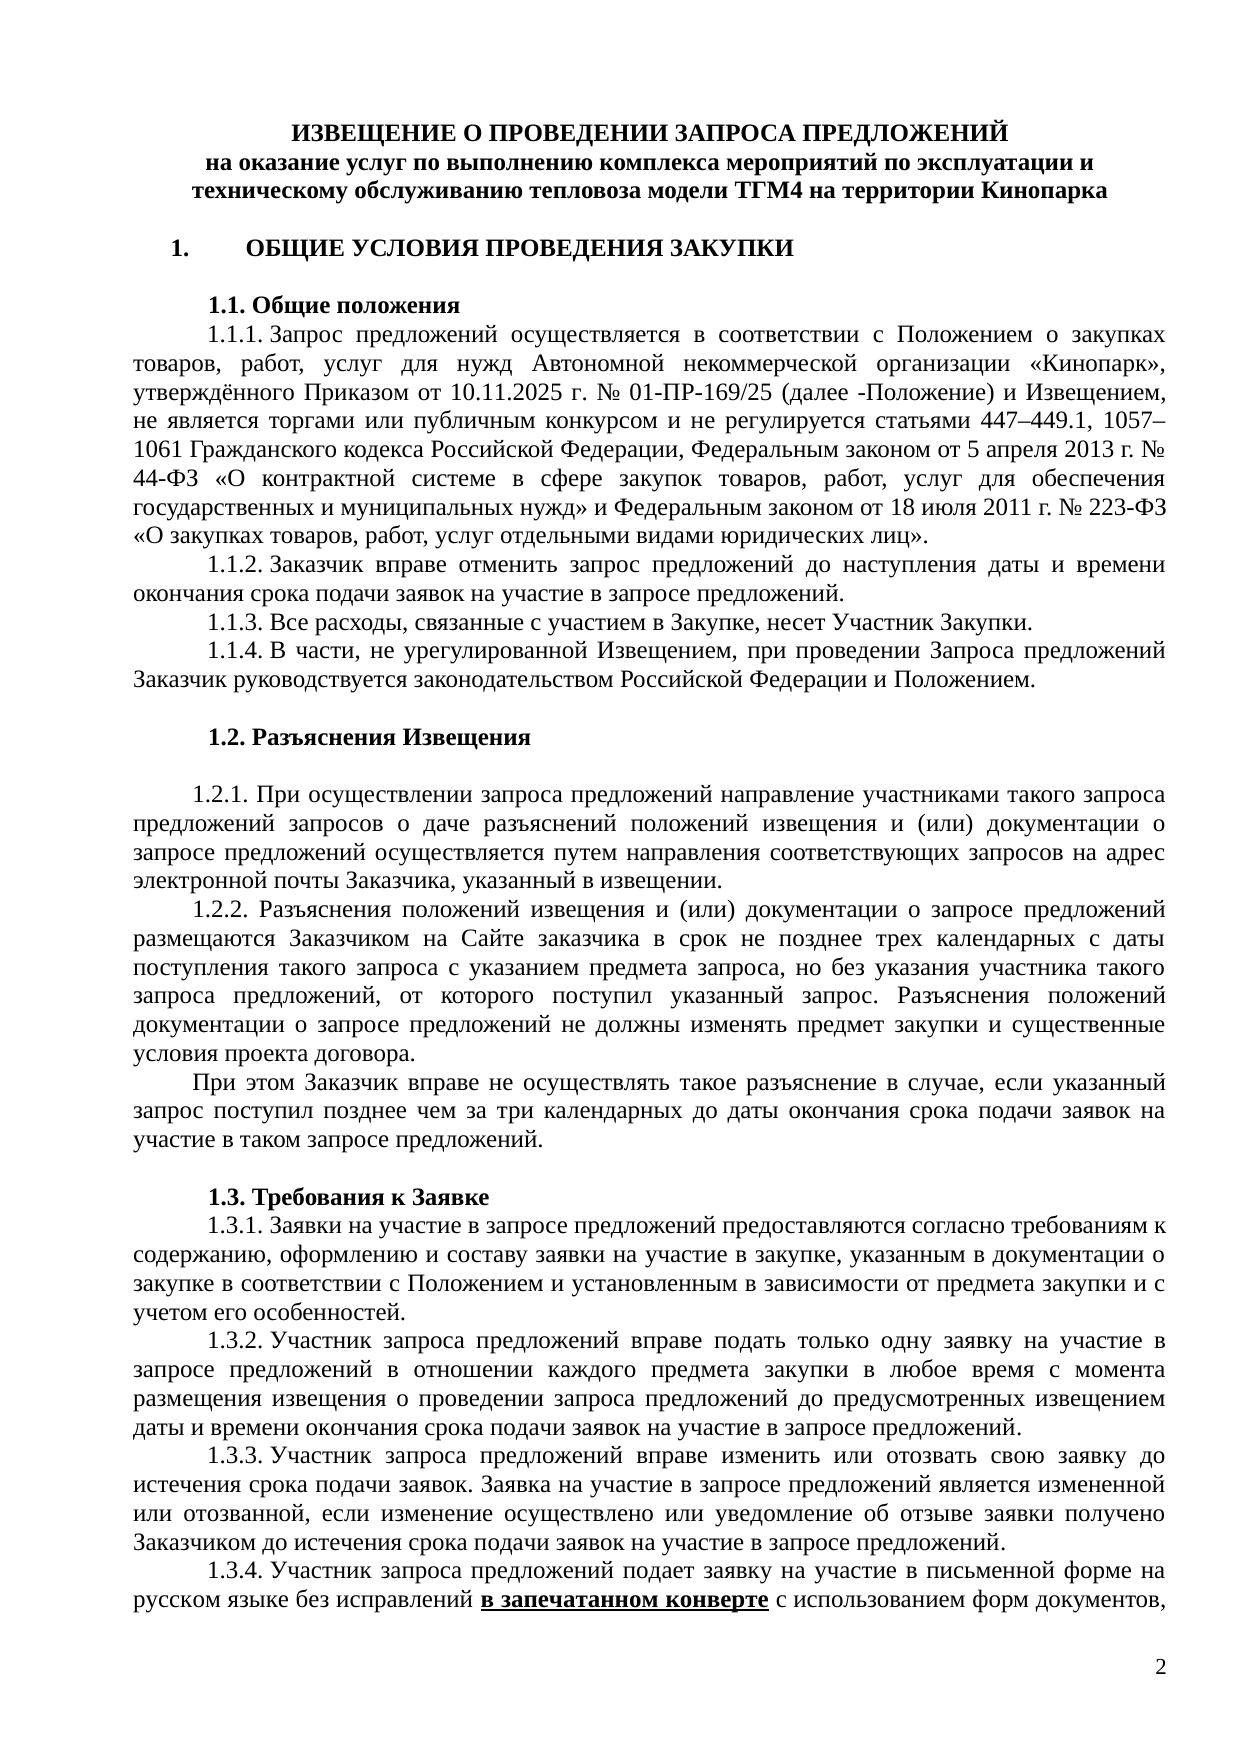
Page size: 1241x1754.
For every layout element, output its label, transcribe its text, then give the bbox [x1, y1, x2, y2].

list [133, 1556, 1167, 1613]
list В части, не урегулированной Извещением, при проведении Запроса предложений Заказчик руководствуется законодательством Российской Федерации и Положением. [133, 636, 1167, 693]
list Участник запроса предложений вправе изменить или отозвать свою заявку до истечения срока подачи заявок. Заявка на участие в запросе предложений является измененной или отозванной, если изменение осуществлено или уведомление об отзыве заявки получено Заказчиком до истечения срока подачи заявок на участие в запросе предложений. [133, 1441, 1167, 1556]
list Заявки на участие в запросе предложений предоставляются согласно требованиям к содержанию, оформлению и составу заявки на участие в закупке, указанным в документации о закупке в соответствии с Положением и установленным в зависимости от предмета закупки и с учетом его особенностей. [133, 1211, 1167, 1326]
list Участник запроса предложений вправе подать только одну заявку на участие в запросе предложений в отношении каждого предмета закупки в любое время с момента размещения извещения о проведении запроса предложений до предусмотренных извещением даты и времени окончания срока подачи заявок на участие в запросе предложений. [133, 1326, 1167, 1441]
list Общие положения [208, 291, 1167, 319]
list Требования к Заявке [208, 1182, 1167, 1211]
list Запрос предложений осуществляется в соответствии с Положением о закупках товаров, работ, услуг для нужд Автономной некоммерческой организации «Кинопарк», утверждённого Приказом от 10.11.2025 г. № 01-ПР-169/25 (далее -Положение) и Извещением, не является торгами или публичным конкурсом и не регулируется статьями 447–449.1, 1057–1061 Гражданского кодекса Российской Федерации, Федеральным законом от 5 апреля 2013 г. № 44-ФЗ «О контрактной системе в сфере закупок товаров, работ, услуг для обеспечения государственных и муниципальных нужд» и Федеральным законом от 18 июля 2011 г. № 223-ФЗ «О закупках товаров, работ, услуг отдельными видами юридических лиц». [133, 319, 1167, 549]
text При этом Заказчик вправе не осуществлять такое разъяснение в случае, если указанный запрос поступил позднее чем за три календарных до даты окончания срока подачи заявок на участие в таком запросе предложений. [133, 1067, 1167, 1153]
text ИЗВЕЩЕНИЕ О ПРОВЕДЕНИИ ЗАПРОСА ПРЕДЛОЖЕНИЙ [133, 118, 1167, 147]
list Разъяснения Извещения [208, 722, 1167, 751]
list ОБЩИЕ УСЛОВИЯ ПРОВЕДЕНИЯ ЗАКУПКИ [170, 233, 1167, 262]
list Заказчик вправе отменить запрос предложений до наступления даты и времени окончания срока подачи заявок на участие в запросе предложений. [133, 549, 1167, 607]
text на оказание услуг по выполнению комплекса мероприятий по эксплуатации и техническому обслуживанию тепловоза модели ТГМ4 на территории Кинопарка [133, 147, 1167, 204]
text 1.2.2. Разъяснения положений извещения и (или) документации о запросе предложений размещаются Заказчиком на Сайте заказчика в срок не позднее трех календарных с даты поступления такого запроса с указанием предмета запроса, но без указания участника такого запроса предложений, от которого поступил указанный запрос. Разъяснения положений документации о запросе предложений не должны изменять предмет закупки и существенные условия проекта договора. [133, 894, 1167, 1067]
text 1.2.1. При осуществлении запроса предложений направление участниками такого запроса предложений запросов о даче разъяснений положений извещения и (или) документации о запросе предложений осуществляется путем направления соответствующих запросов на адрес электронной почты Заказчика, указанный в извещении. [133, 779, 1167, 894]
list Все расходы, связанные с участием в Закупке, несет Участник Закупки. [133, 607, 1167, 636]
